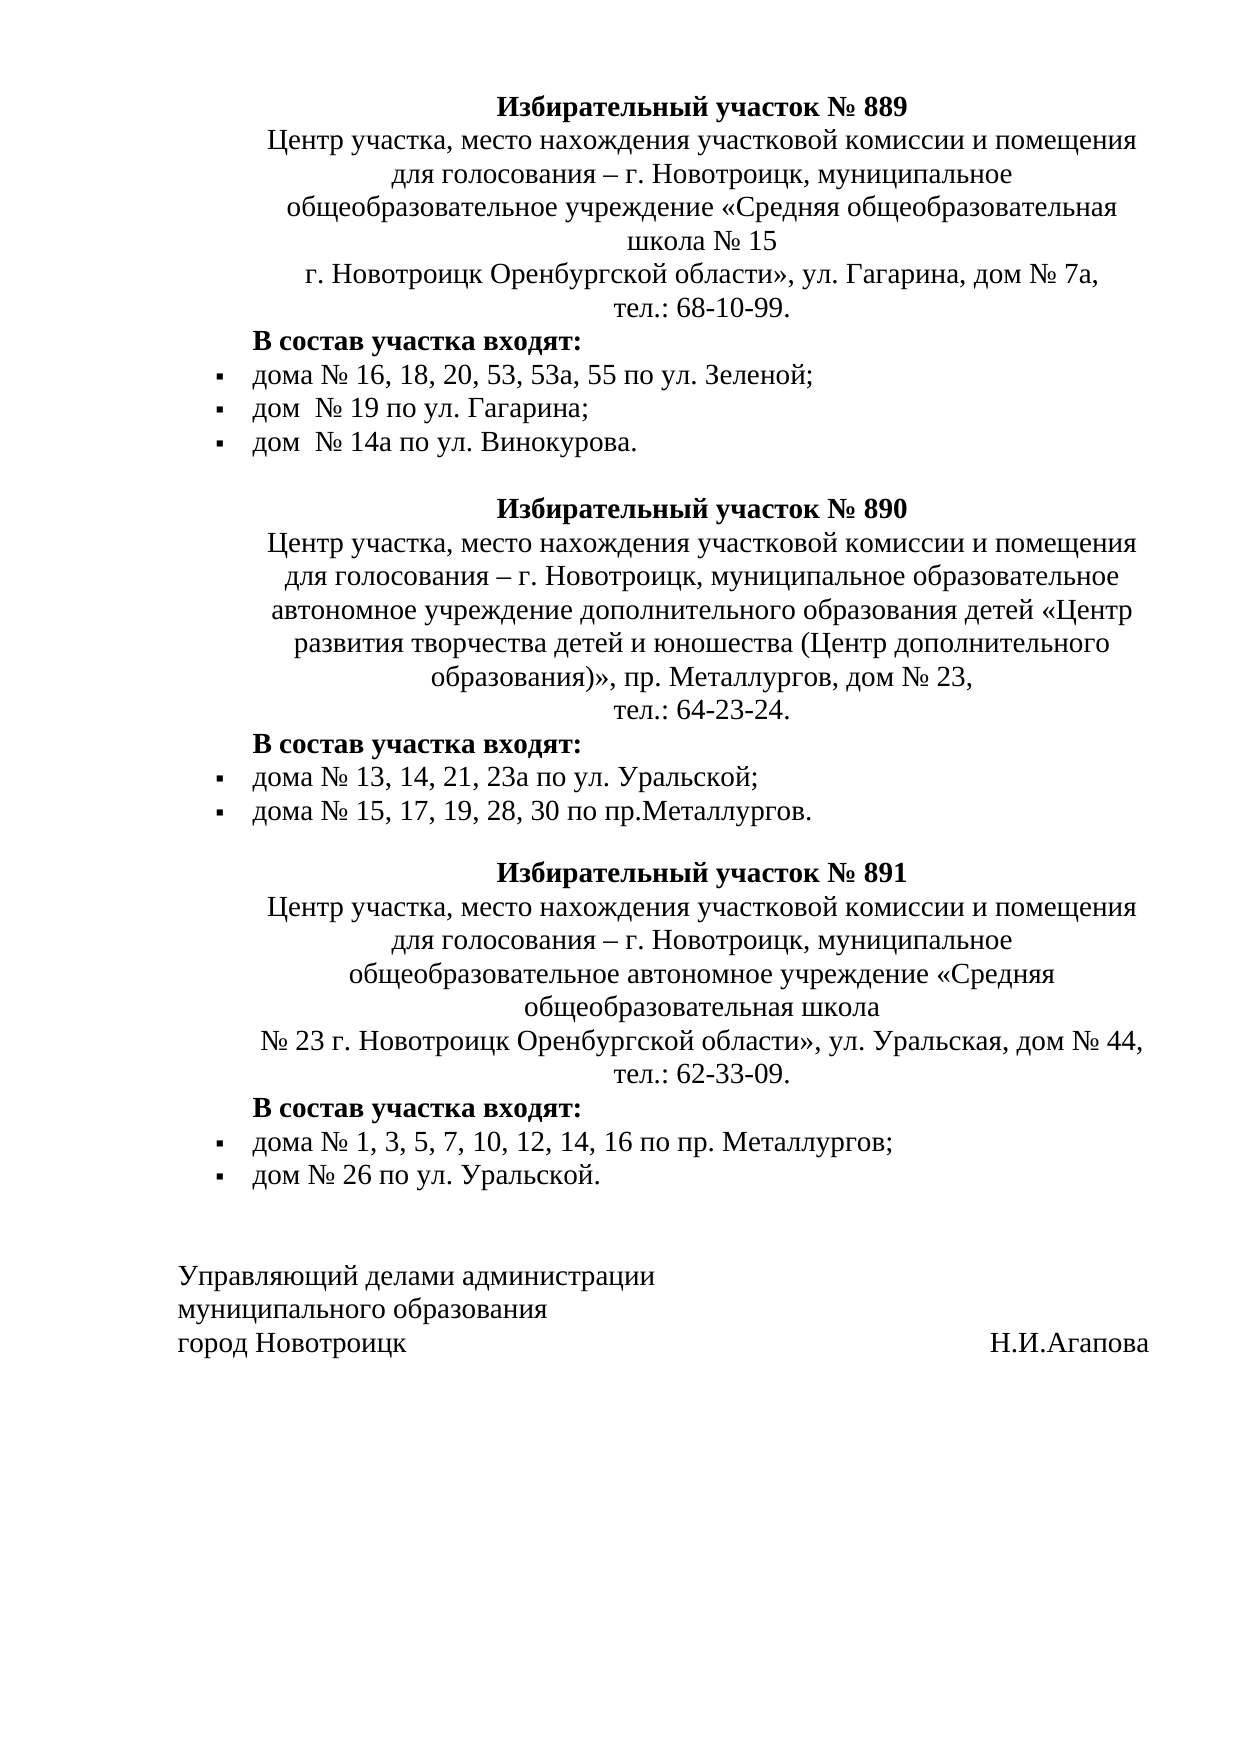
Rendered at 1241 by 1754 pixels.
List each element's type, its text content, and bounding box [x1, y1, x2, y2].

list дома № 13, 14, 21, 23а по ул. Уральской; [215, 759, 1152, 793]
text тел.: 64-23-24. [252, 692, 1152, 726]
subtitle Избирательный участок № 891 [252, 855, 1152, 889]
subtitle Центр участка, место нахождения участковой комиссии и помещения для голосования – г. Новотроицк, муниципальное общеобразовательное автономное учреждение «Средняя общеобразовательная школа [252, 889, 1152, 1023]
list дома № 15, 17, 19, 28, 30 по пр.Металлургов. [215, 793, 1152, 827]
subtitle Центр участка, место нахождения участковой комиссии и помещения для голосования – г. Новотроицк, муниципальное образовательное автономное учреждение дополнительного образования детей «Центр развития творчества детей и юношества (Центр дополнительного [252, 525, 1152, 659]
subtitle Избирательный участок № 890 [252, 491, 1152, 525]
text В состав участка входят: [252, 726, 1152, 759]
list дом № 26 по ул. Уральской. [215, 1157, 1152, 1191]
text тел.: 62-33-09. [252, 1057, 1152, 1090]
list дома № 16, 18, 20, 53, 53а, 55 по ул. Зеленой; [215, 357, 1152, 391]
text город Новотроицк Н.И.Агапова [177, 1325, 1152, 1358]
text тел.: 68-10-99. [252, 290, 1152, 323]
subtitle № 23 г. Новотроицк Оренбургской области», ул. Уральская, дом № 44, [252, 1023, 1152, 1057]
list дом № 19 по ул. Гагарина; [215, 391, 1152, 424]
text В состав участка входят: [252, 1090, 1152, 1124]
text муниципального образования [177, 1291, 1152, 1325]
list дома № 1, 3, 5, 7, 10, 12, 14, 16 по пр. Металлургов; [215, 1124, 1152, 1157]
list дом № 14а по ул. Винокурова. [215, 424, 1152, 458]
text В состав участка входят: [252, 323, 1152, 357]
subtitle г. Новотроицк Оренбургской области», ул. Гагарина, дом № 7а, [252, 256, 1152, 290]
subtitle Центр участка, место нахождения участковой комиссии и помещения для голосования – г. Новотроицк, муниципальное общеобразовательное учреждение «Средняя общеобразовательная школа № 15 [252, 122, 1152, 256]
text Управляющий делами администрации [177, 1258, 1152, 1291]
subtitle образования)», пр. Металлургов, дом № 23, [252, 659, 1152, 692]
subtitle Избирательный участок № 889 [252, 89, 1152, 122]
